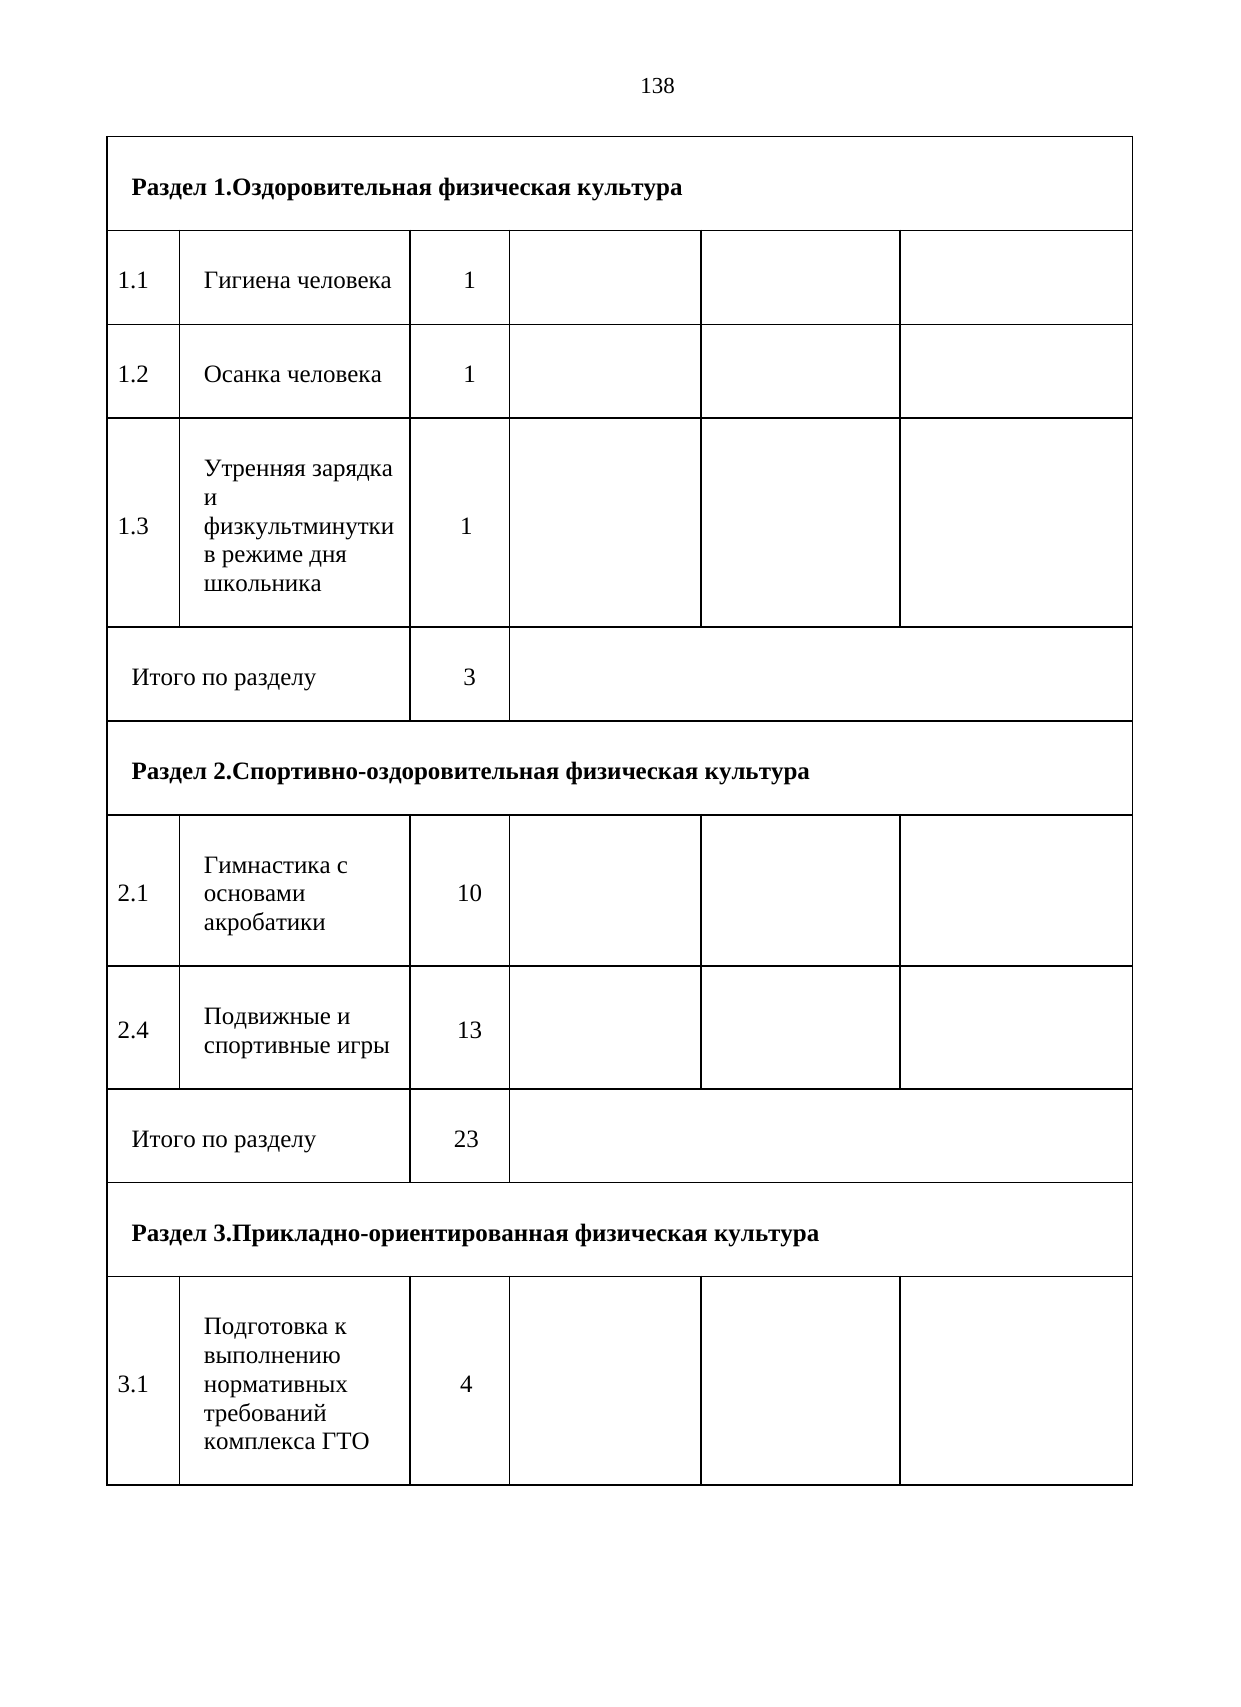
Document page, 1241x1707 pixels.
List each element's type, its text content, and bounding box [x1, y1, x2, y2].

table_cell [702, 1277, 899, 1484]
table_cell Утренняя зарядка и физкультминутки в режиме дня школьника [180, 419, 409, 626]
table_cell 2.4 [108, 967, 179, 1088]
table_cell 1.3 [108, 419, 179, 626]
table_cell 3.1 [108, 1277, 179, 1484]
table_cell 1 [411, 419, 509, 626]
table_cell Подготовка к выполнению нормативных требований комплекса ГТО [180, 1277, 409, 1484]
table_cell [702, 325, 899, 417]
table_cell [901, 816, 1132, 965]
table_cell Гигиена человека [180, 231, 409, 323]
table_cell [510, 419, 700, 626]
table_cell Подвижные и спортивные игры [180, 967, 409, 1088]
table_cell [510, 967, 700, 1088]
table_cell [901, 419, 1132, 626]
table_cell 1 [411, 325, 509, 417]
table_cell [901, 325, 1132, 417]
table_cell 1.1 [108, 231, 179, 323]
table_cell Итого по разделу [108, 1090, 409, 1182]
table_cell [510, 325, 700, 417]
table_cell Раздел 2.Спортивно-оздоровительная физическая культура [108, 722, 1132, 814]
table_cell [702, 967, 899, 1088]
table_cell [702, 816, 899, 965]
table_cell 13 [411, 967, 509, 1088]
table_cell [510, 816, 700, 965]
table_cell 4 [411, 1277, 509, 1484]
table_cell [510, 1090, 1132, 1182]
table_cell [702, 419, 899, 626]
table_cell [901, 231, 1132, 323]
table_cell 2.1 [108, 816, 179, 965]
table_cell Гимнастика с основами акробатики [180, 816, 409, 965]
table_cell Раздел 1.Оздоровительная физическая культура [108, 137, 1132, 229]
table_cell [901, 1277, 1132, 1484]
table_cell Итого по разделу [108, 628, 409, 720]
table_cell 1 [411, 231, 509, 323]
table_cell [901, 967, 1132, 1088]
table_cell 10 [411, 816, 509, 965]
table_cell 23 [411, 1090, 509, 1182]
table_cell [510, 628, 1132, 720]
table_cell [510, 231, 700, 323]
table_cell Раздел 3.Прикладно-ориентированная физическая культура [108, 1183, 1132, 1276]
table_cell Осанка человека [180, 325, 409, 417]
table_cell [702, 231, 899, 323]
table_cell 3 [411, 628, 509, 720]
table_cell [510, 1277, 700, 1484]
table_cell 1.2 [108, 325, 179, 417]
